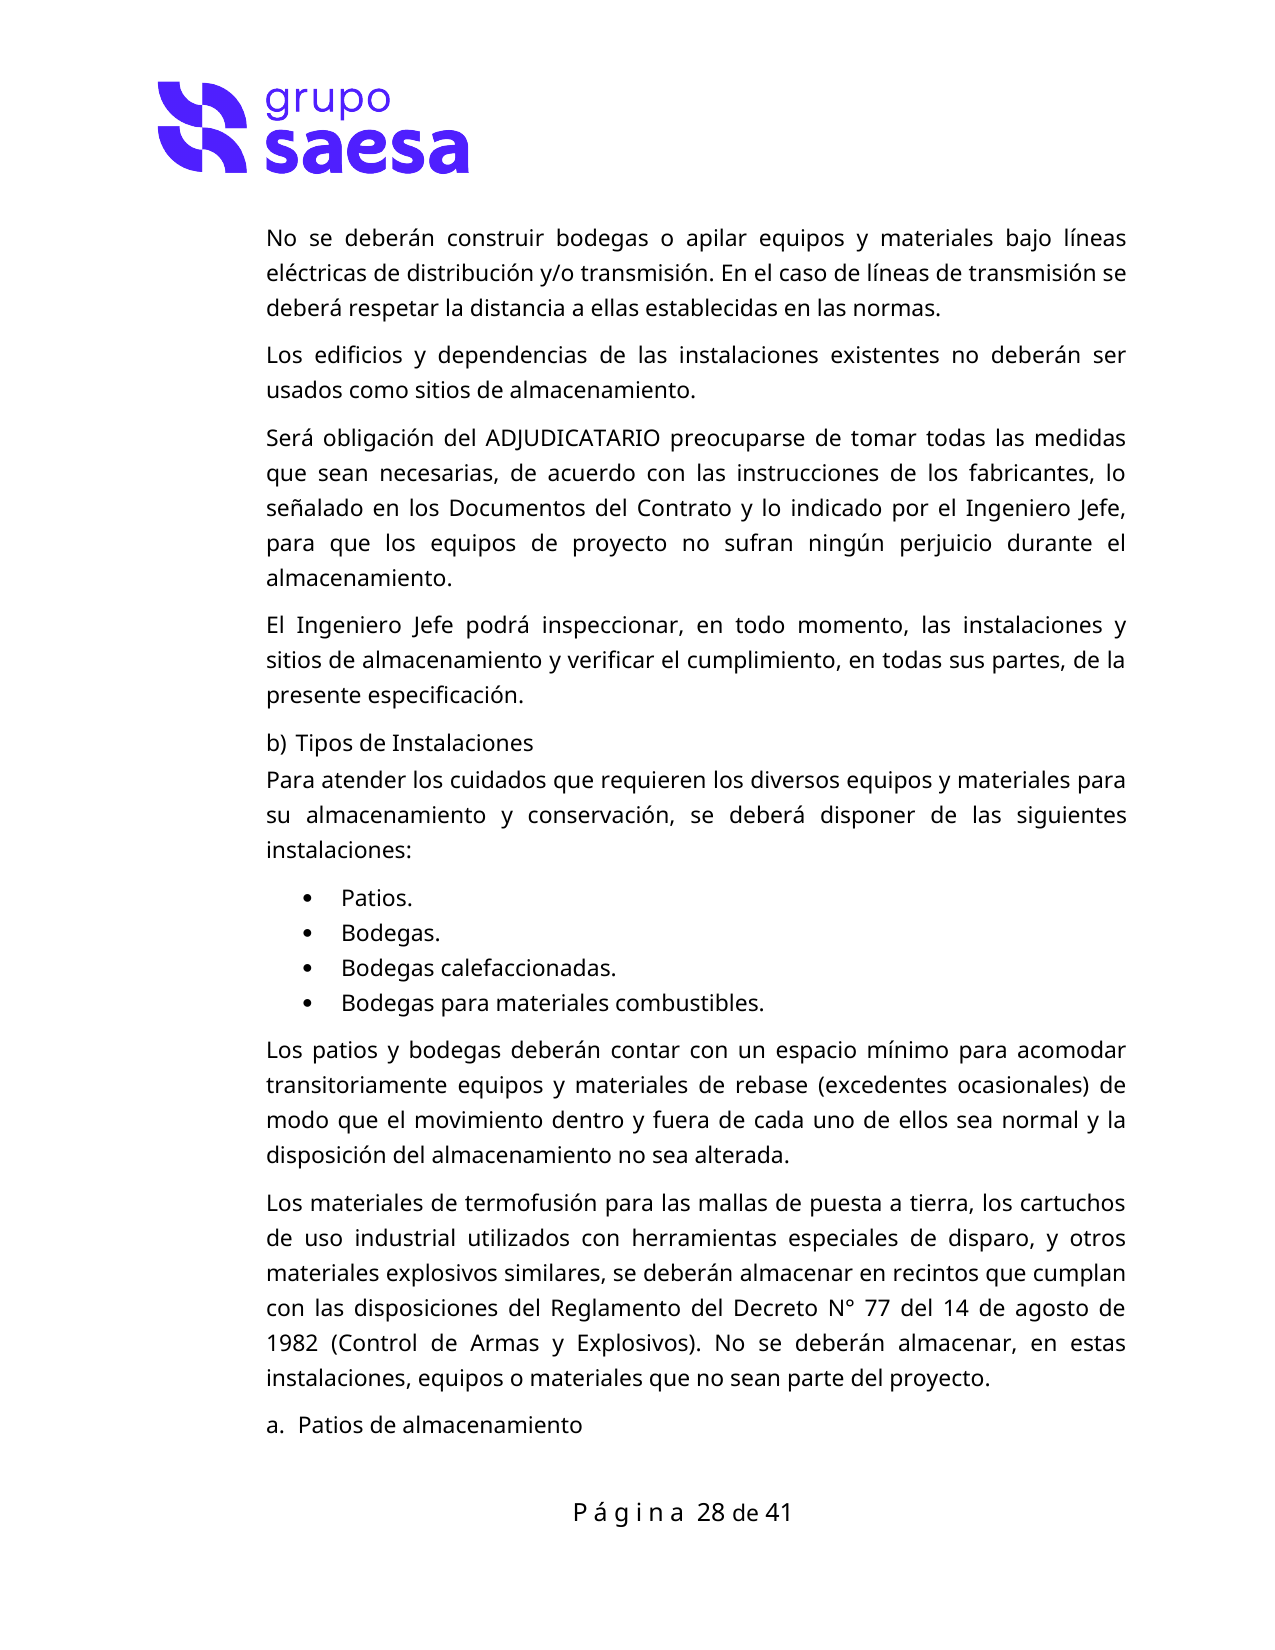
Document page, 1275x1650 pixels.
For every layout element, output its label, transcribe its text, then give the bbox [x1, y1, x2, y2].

text El Ingeniero Jefe podrá inspeccionar, en todo momento, las instalaciones y sitios de almacenamiento y verificar el cumplimiento, en todas sus partes, de la presente especificación. [266, 609, 1127, 710]
picture [147, 73, 478, 177]
list Patios de almacenamiento [266, 1409, 1127, 1440]
list Bodegas. [303, 916, 1127, 948]
text No se deberán construir bodegas o apilar equipos y materiales bajo líneas eléctricas de distribución y/o transmisión. En el caso de líneas de transmisión se deberá respetar la distancia a ellas establecidas en las normas. [266, 221, 1127, 323]
text Será obligación del ADJUDICATARIO preocuparse de tomar todas las medidas que sean necesarias, de acuerdo con las instrucciones de los fabricantes, lo señalado en los Documentos del Contrato y lo indicado por el Ingeniero Jefe, para que los equipos de proyecto no sufran ningún perjuicio durante el almacenamiento. [266, 421, 1127, 593]
list Bodegas calefaccionadas. [303, 951, 1127, 983]
list Tipos de Instalaciones [266, 726, 1127, 758]
text Los patios y bodegas deberán contar con un espacio mínimo para acomodar transitoriamente equipos y materiales de rebase (excedentes ocasionales) de modo que el movimiento dentro y fuera de cada uno de ellos sea normal y la disposición del almacenamiento no sea alterada. [266, 1034, 1127, 1170]
list Bodegas para materiales combustibles. [303, 986, 1127, 1018]
text Los edificios y dependencias de las instalaciones existentes no deberán ser usados como sitios de almacenamiento. [266, 339, 1127, 405]
text Los materiales de termofusión para las mallas de puesta a tierra, los cartuchos de uso industrial utilizados con herramientas especiales de disparo, y otros materiales explosivos similares, se deberán almacenar en recintos que cumplan con las disposiciones del Reglamento del Decreto N° 77 del 14 de agosto de 1982 (Control de Armas y Explosivos). No se deberán almacenar, en estas instalaciones, equipos o materiales que no sean parte del proyecto. [266, 1186, 1127, 1393]
list Patios. [303, 881, 1127, 913]
text Para atender los cuidados que requieren los diversos equipos y materiales para su almacenamiento y conservación, se deberá disponer de las siguientes instalaciones: [266, 764, 1127, 865]
